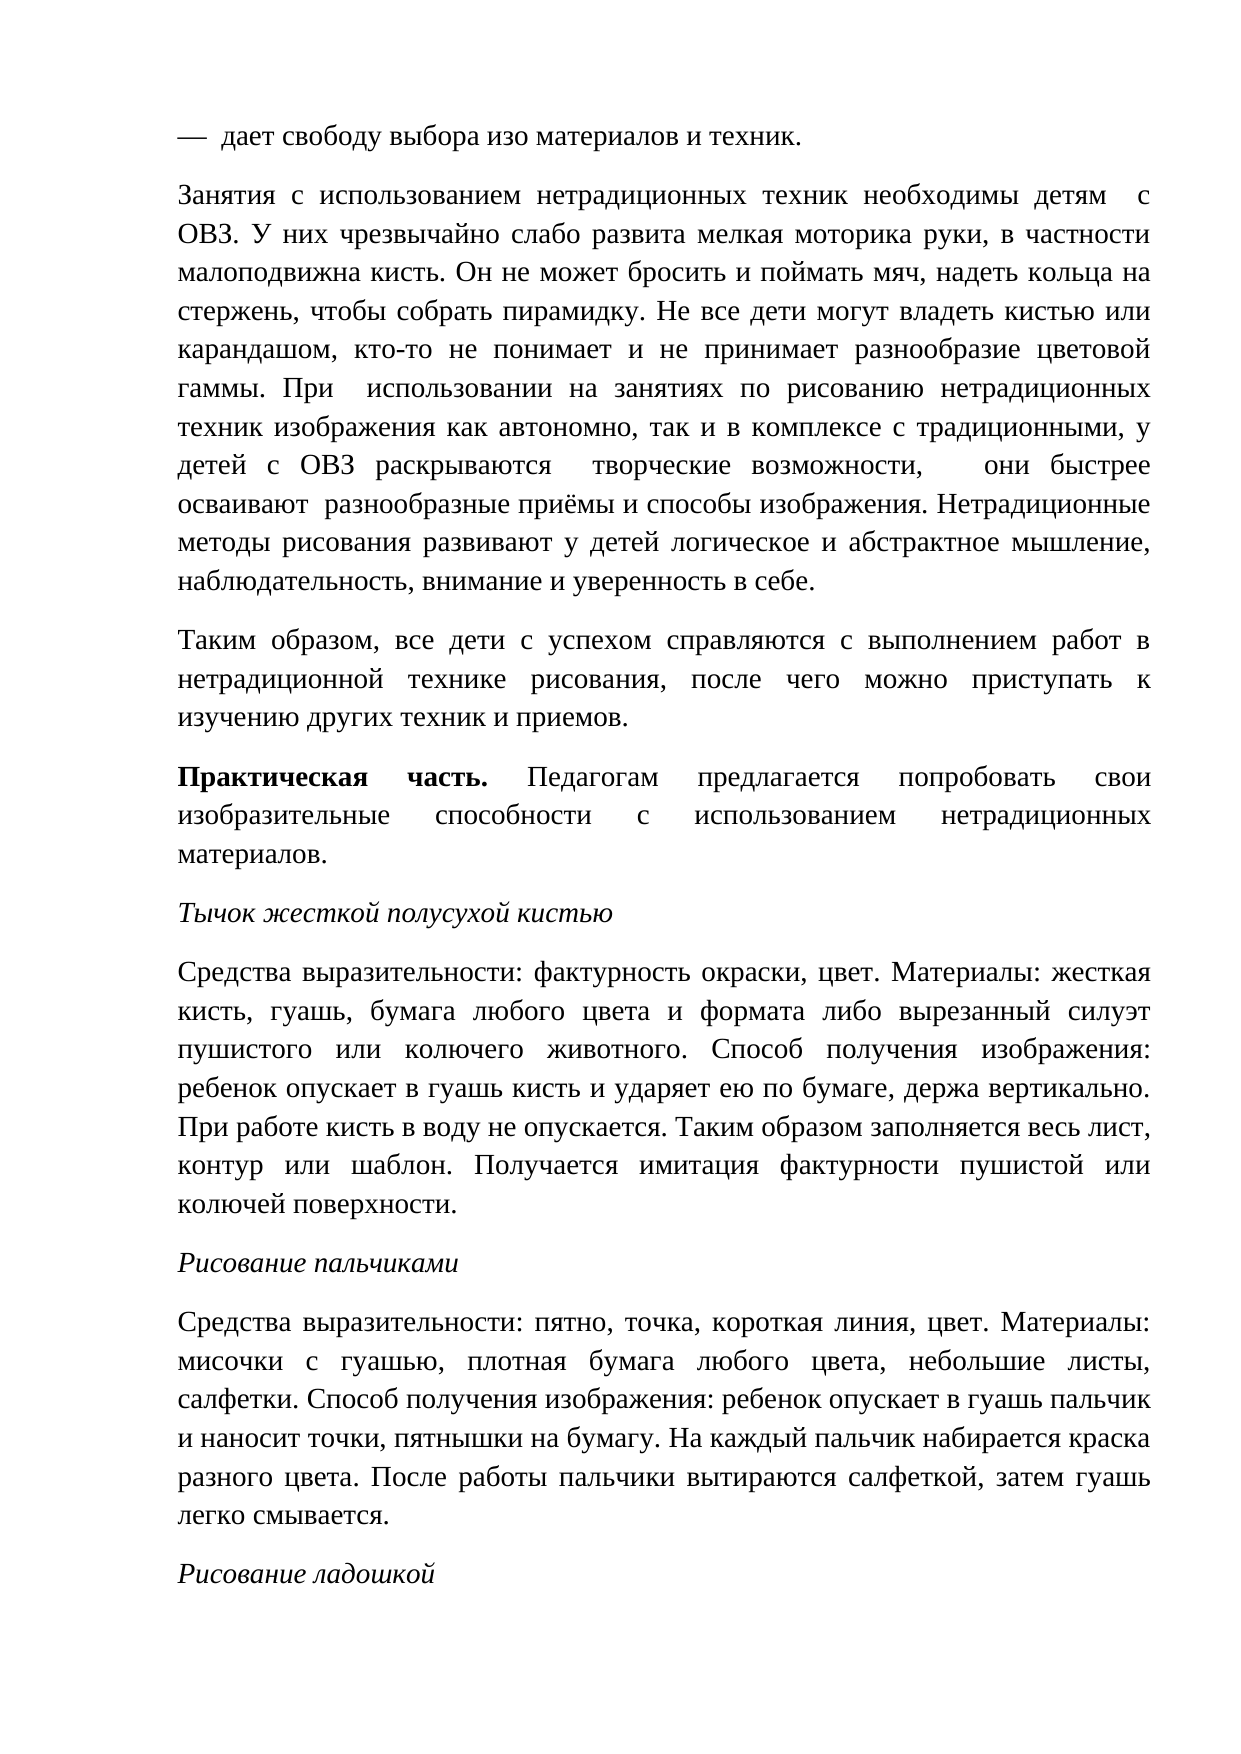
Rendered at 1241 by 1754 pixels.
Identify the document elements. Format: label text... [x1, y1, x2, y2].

text — дает свободу выбора изо материалов и техник. [177, 118, 1152, 152]
text Таким образом, все дети с успехом справляются с выполнением работ в нетрадиционной технике рисования, после чего можно приступать к изучению других техник и приемов. [177, 622, 1152, 733]
text Средства выразительности: фактурность окраски, цвет. Материалы: жесткая кисть, гуашь, бумага любого цвета и формата либо вырезанный силуэт пушистого или колючего животного. Способ получения изображения: ребенок опускает в гуашь кисть и ударяет ею по бумаге, держа вертикально. При работе кисть в воду не опускается. Таким образом заполняется весь лист, контур или шаблон. Получается имитация фактурности пушистой или колючей поверхности. [177, 954, 1152, 1219]
text Рисование ладошкой [177, 1557, 1152, 1590]
text Тычок жесткой полусухой кистью [177, 895, 1152, 929]
text Средства выразительности: пятно, точка, короткая линия, цвет. Материалы: мисочки с гуашью, плотная бумага любого цвета, небольшие листы, салфетки. Способ получения изображения: ребенок опускает в гуашь пальчик и наносит точки, пятнышки на бумагу. На каждый пальчик набирается краска разного цвета. После работы пальчики вытираются салфеткой, затем гуашь легко смывается. [177, 1304, 1152, 1531]
text Занятия с использованием нетрадиционных техник необходимы детям с ОВЗ. У них чрезвычайно слабо развита мелкая моторика руки, в частности малоподвижна кисть. Он не может бросить и поймать мяч, надеть кольца на стержень, чтобы собрать пирамидку. Не все дети могут владеть кистью или карандашом, кто-то не понимает и не принимает разнообразие цветовой гаммы. При использовании на занятиях по рисованию нетрадиционных техник изображения как автономно, так и в комплексе с традиционными, у детей с ОВЗ раскрываются творческие возможности, они быстрее осваивают разнообразные приёмы и способы изображения. Нетрадиционные методы рисования развивают у детей логическое и абстрактное мышление, наблюдательность, внимание и уверенность в себе. [177, 177, 1152, 596]
text Практическая часть. Педагогам предлагается попробовать свои изобразительные способности с использованием нетрадиционных материалов. [177, 759, 1152, 869]
text Рисование пальчиками [177, 1245, 1152, 1279]
